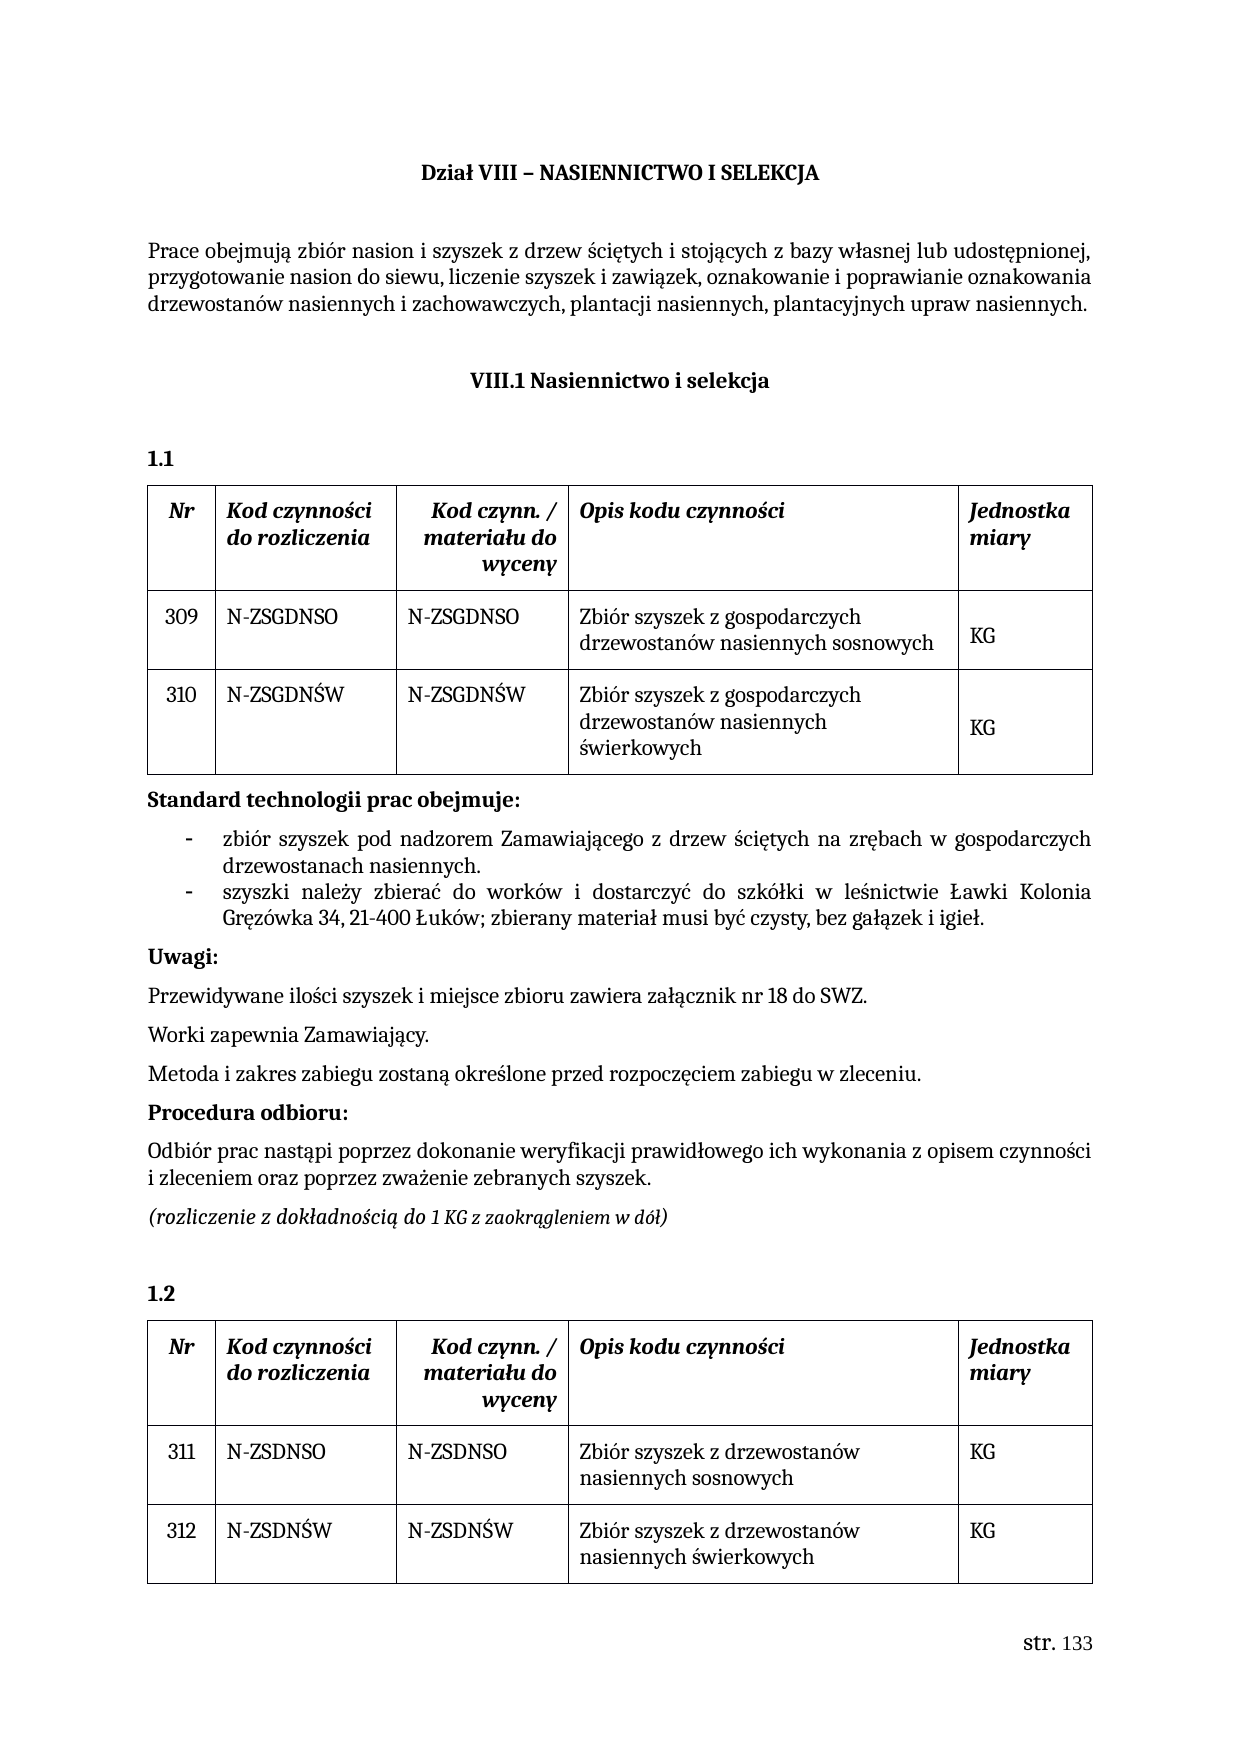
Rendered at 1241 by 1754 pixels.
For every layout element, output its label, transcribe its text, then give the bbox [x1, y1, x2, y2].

text Odbiór prac nastąpi poprzez dokonanie weryfikacji prawidłowego ich wykonania z opisem czynności i zleceniem oraz poprzez zważenie zebranych szyszek. [148, 1138, 1093, 1191]
list zbiór szyszek pod nadzorem Zamawiającego z drzew ściętych na zrębach w gospodarczych drzewostanach nasiennych. [185, 826, 1093, 879]
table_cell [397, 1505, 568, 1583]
text Uwagi: [148, 944, 1093, 970]
text VIII.1 Nasiennictwo i selekcja [148, 368, 1093, 394]
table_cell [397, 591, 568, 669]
text Standard technologii prac obejmuje: [148, 787, 1093, 814]
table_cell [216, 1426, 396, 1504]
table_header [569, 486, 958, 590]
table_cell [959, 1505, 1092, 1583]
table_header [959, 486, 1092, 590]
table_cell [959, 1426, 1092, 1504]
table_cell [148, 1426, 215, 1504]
text (rozliczenie z dokładnością do 1 KG z zaokrągleniem w dół) [148, 1203, 1093, 1230]
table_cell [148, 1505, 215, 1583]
text Procedura odbioru: [148, 1099, 1093, 1126]
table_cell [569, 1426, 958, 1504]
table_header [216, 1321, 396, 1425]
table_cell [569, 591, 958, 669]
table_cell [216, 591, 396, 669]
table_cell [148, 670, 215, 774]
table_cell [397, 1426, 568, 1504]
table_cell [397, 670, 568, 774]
text 1.2 [148, 1281, 1093, 1308]
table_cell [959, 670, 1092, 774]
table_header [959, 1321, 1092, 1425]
text Dział VIII – NASIENNICTWO I SELEKCJA [148, 160, 1093, 186]
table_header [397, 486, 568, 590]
text Przewidywane ilości szyszek i miejsce zbioru zawiera załącznik nr 18 do SWZ. [148, 983, 1093, 1009]
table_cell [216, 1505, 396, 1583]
text Worki zapewnia Zamawiający. [148, 1022, 1093, 1048]
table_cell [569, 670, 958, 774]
list szyszki należy zbierać do worków i dostarczyć do szkółki w leśnictwie Ławki Kolonia Gręzówka 34, 21-400 Łuków; zbierany materiał musi być czysty, bez gałązek i igieł. [185, 879, 1093, 932]
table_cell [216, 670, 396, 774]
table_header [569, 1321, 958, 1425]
text 1.1 [148, 446, 1093, 472]
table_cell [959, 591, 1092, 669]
text Metoda i zakres zabiegu zostaną określone przed rozpoczęciem zabiegu w zleceniu. [148, 1061, 1093, 1087]
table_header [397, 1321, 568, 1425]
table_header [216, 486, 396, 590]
text Prace obejmują zbiór nasion i szyszek z drzew ściętych i stojących z bazy własnej lub udostępnionej, przygotowanie nasion do siewu, liczenie szyszek i zawiązek, oznakowanie i poprawianie oznakowania drzewostanów nasiennych i zachowawczych, plantacji nasiennych, plantacyjnych upraw nasiennych. [148, 238, 1093, 317]
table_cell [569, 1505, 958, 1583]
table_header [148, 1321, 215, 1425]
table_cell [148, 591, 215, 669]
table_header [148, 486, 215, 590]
